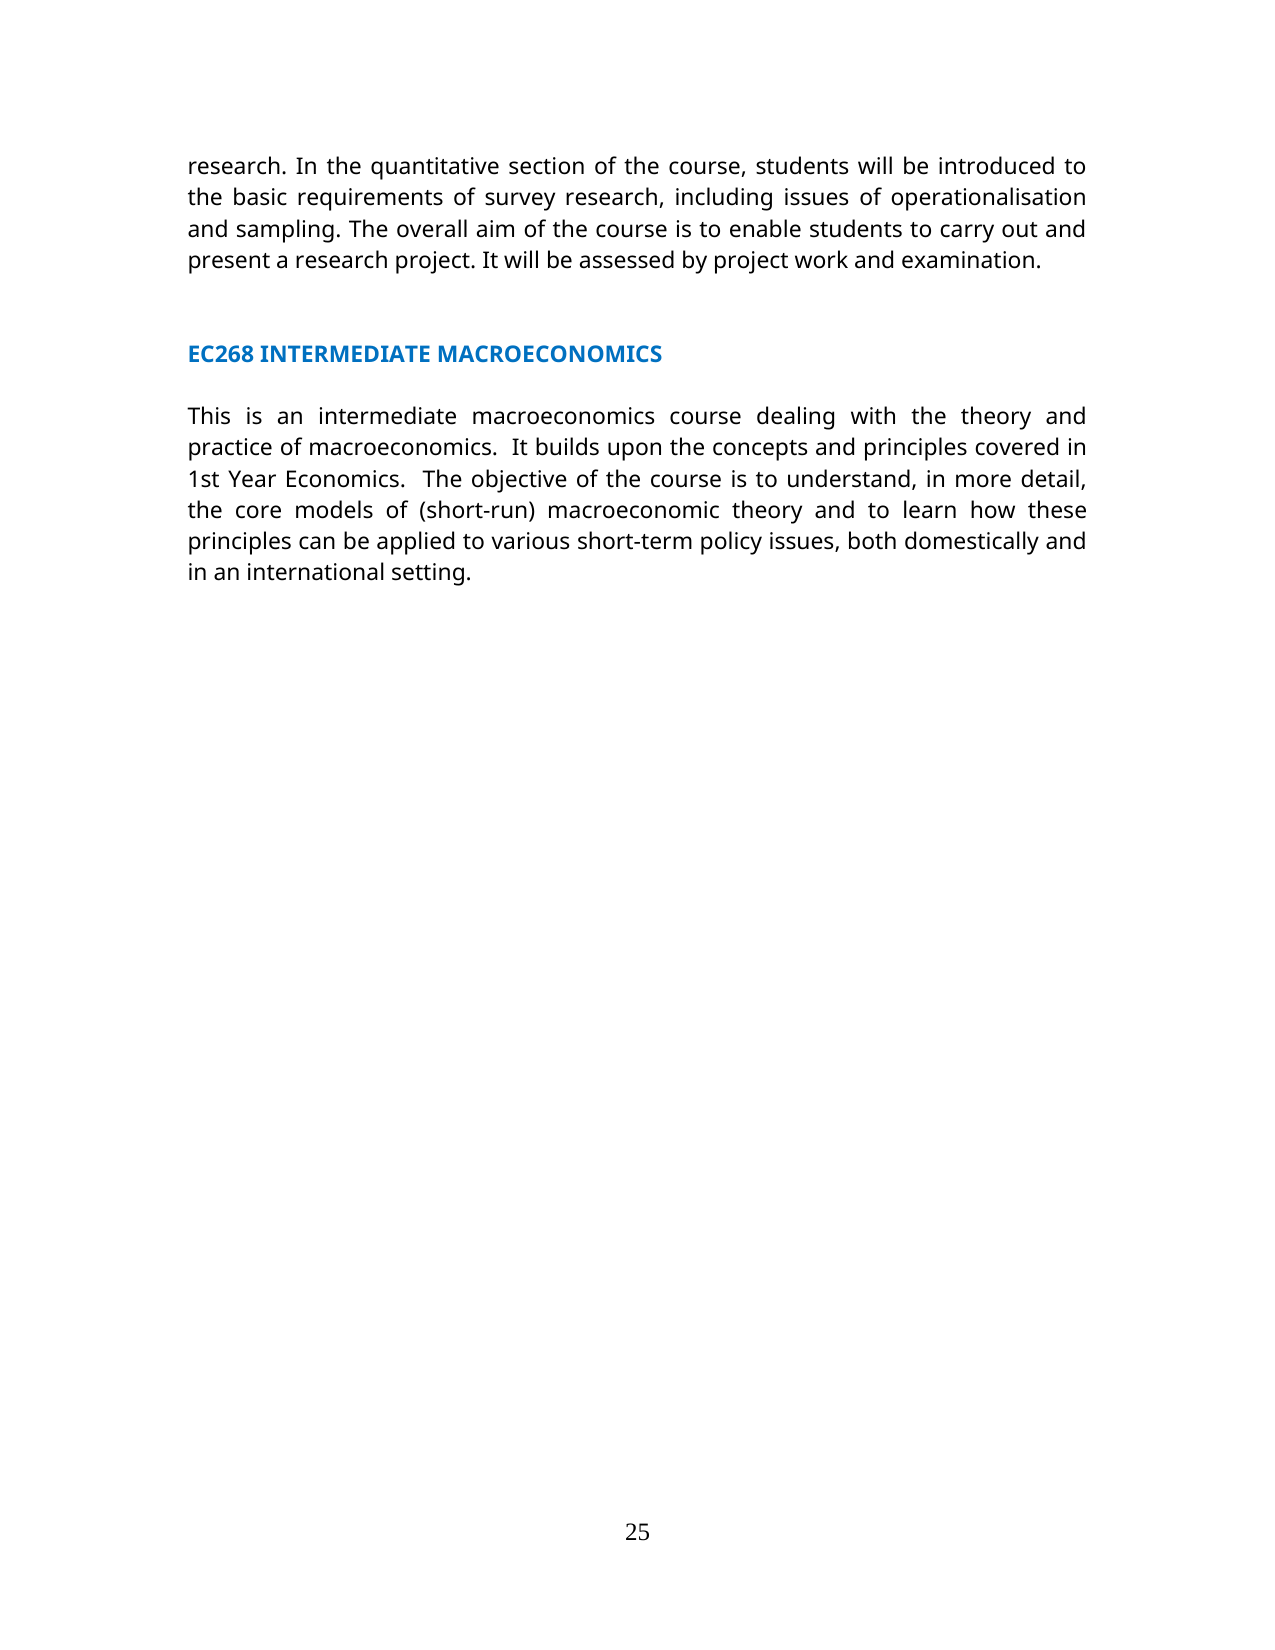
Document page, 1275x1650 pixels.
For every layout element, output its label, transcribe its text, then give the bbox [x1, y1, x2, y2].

text EC268 Intermediate Macroeconomics [187, 337, 1088, 369]
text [187, 150, 1088, 275]
text This is an intermediate macroeconomics course dealing with the theory and practice of macroeconomics. It builds upon the concepts and principles covered in 1st Year Economics. The objective of the course is to understand, in more detail, the core models of (short-run) macroeconomic theory and to learn how these principles can be applied to various short-term policy issues, both domestically and in an international setting. [187, 400, 1088, 587]
